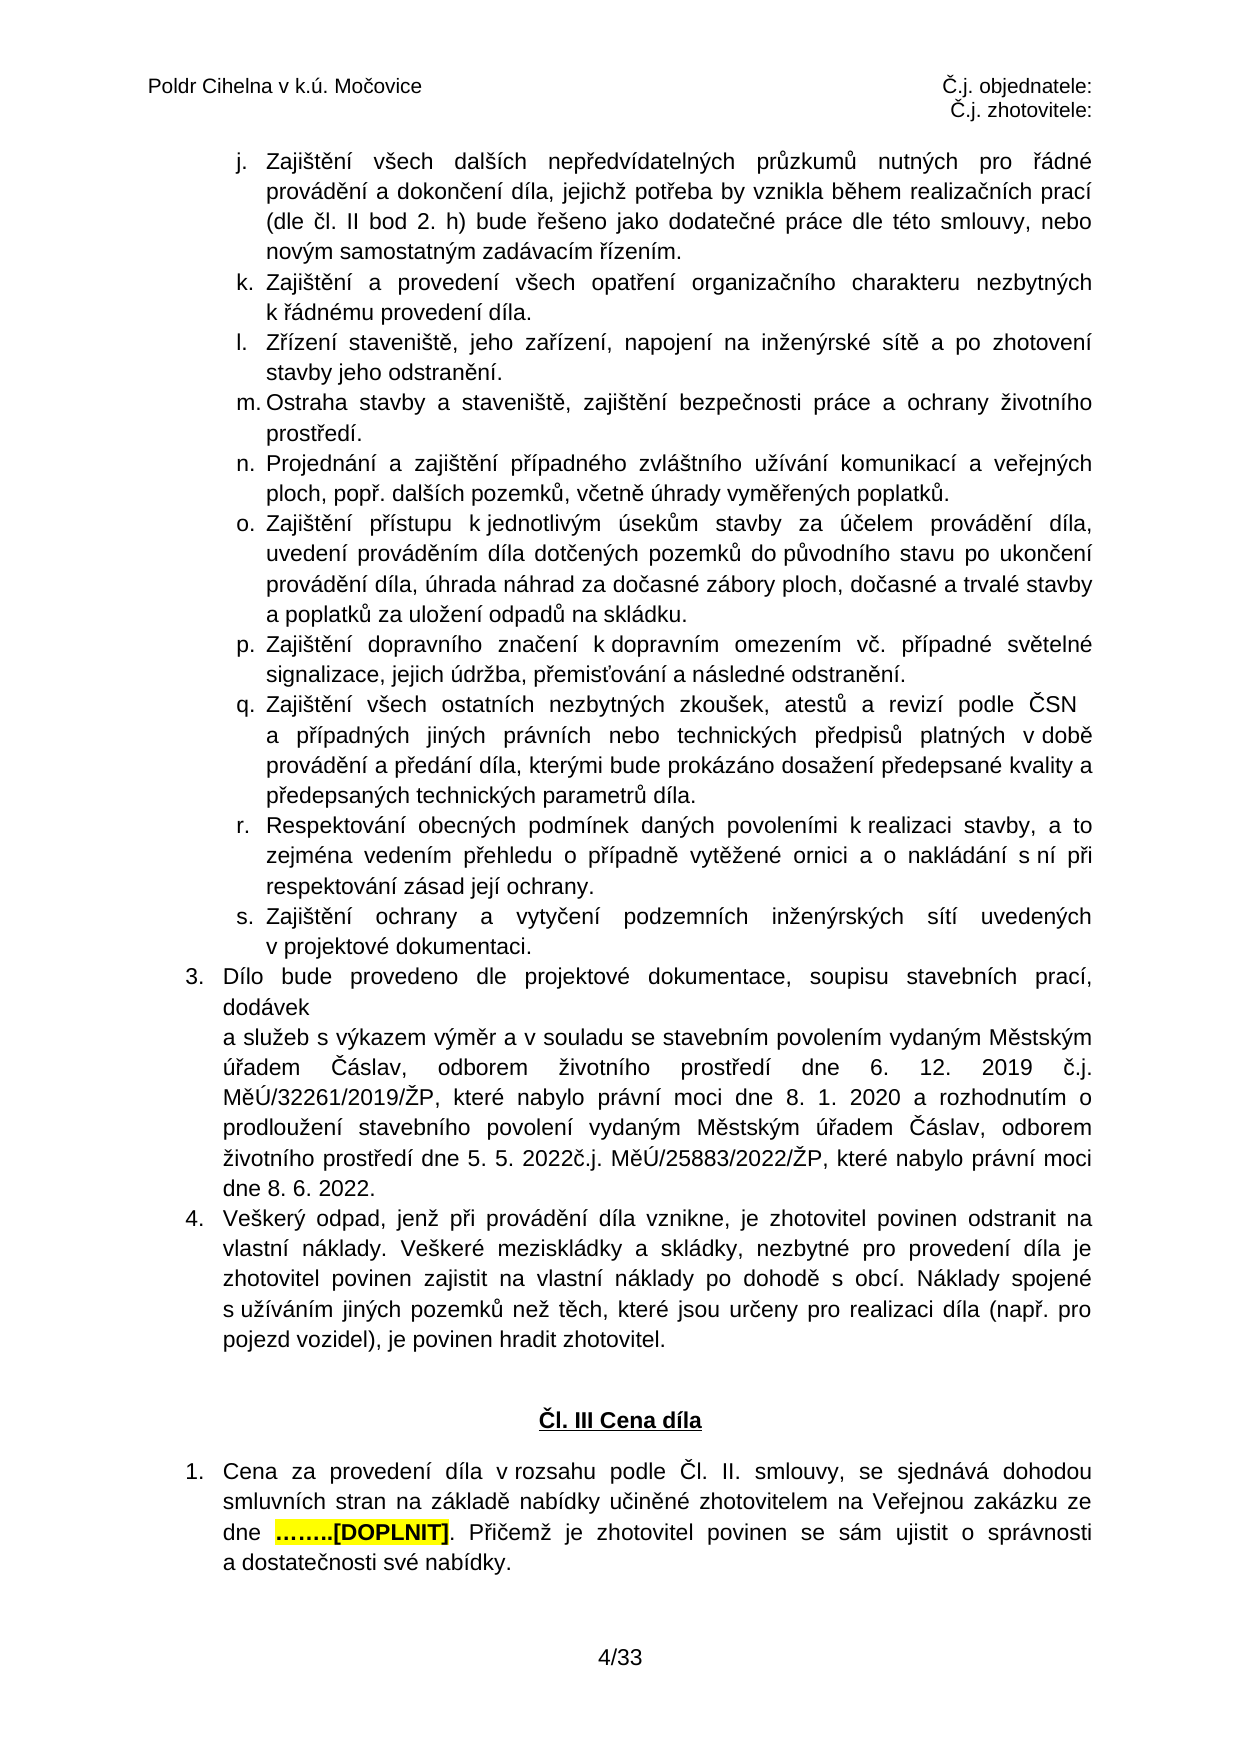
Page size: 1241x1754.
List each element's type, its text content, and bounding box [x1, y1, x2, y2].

list Cena za provedení díla v rozsahu podle Čl. II. smlouvy, se sjednává dohodou smluvních stran na základě nabídky učiněné zhotovitelem na Veřejnou zakázku ze dne ……..[DOPLNIT]. Přičemž je zhotovitel povinen se sám ujistit o správnosti a dostatečnosti své nabídky. [185, 1458, 1093, 1575]
list Zřízení staveniště, jeho zařízení, napojení na inženýrské sítě a po zhotovení stavby jeho odstranění. [236, 329, 1093, 385]
list Dílo bude provedeno dle projektové dokumentace, soupisu stavebních prací, dodávek a služeb s výkazem výměr a v souladu se stavebním povolením vydaným Městským úřadem Čáslav, odborem životního prostředí dne 6. 12. 2019 č.j. MěÚ/32261/2019/ŽP, které nabylo právní moci dne 8. 1. 2020 a rozhodnutím o prodloužení stavebního povolení vydaným Městským úřadem Čáslav, odborem životního prostředí dne 5. 5. 2022č.j. MěÚ/25883/2022/ŽP, které nabylo právní moci dne 8. 6. 2022. [185, 963, 1093, 1201]
list Ostraha stavby a staveniště, zajištění bezpečnosti práce a ochrany životního prostředí. [236, 389, 1093, 446]
list Zajištění přístupu k jednotlivým úsekům stavby za účelem provádění díla, uvedení prováděním díla dotčených pozemků do původního stavu po ukončení provádění díla, úhrada náhrad za dočasné zábory ploch, dočasné a trvalé stavby a poplatků za uložení odpadů na skládku. [236, 510, 1093, 627]
text Čl. III Cena díla [148, 1407, 1093, 1433]
list Respektování obecných podmínek daných povoleními k realizaci stavby, a to zejména vedením přehledu o případně vytěžené ornici a o nakládání s ní při respektování zásad její ochrany. [236, 812, 1093, 899]
list Projednání a zajištění případného zvláštního užívání komunikací a veřejných ploch, popř. dalších pozemků, včetně úhrady vyměřených poplatků. [236, 450, 1093, 506]
list Zajištění a provedení všech opatření organizačního charakteru nezbytných k řádnému provedení díla. [236, 268, 1093, 325]
list Zajištění dopravního značení k dopravním omezením vč. případné světelné signalizace, jejich údržba, přemisťování a následné odstranění. [236, 631, 1093, 687]
list Zajištění všech ostatních nezbytných zkoušek, atestů a revizí podle ČSN a případných jiných právních nebo technických předpisů platných v době provádění a předání díla, kterými bude prokázáno dosažení předepsané kvality a předepsaných technických parametrů díla. [236, 691, 1093, 808]
list Veškerý odpad, jenž při provádění díla vznikne, je zhotovitel povinen odstranit na vlastní náklady. Veškeré meziskládky a skládky, nezbytné pro provedení díla je zhotovitel povinen zajistit na vlastní náklady po dohodě s obcí. Náklady spojené s užíváním jiných pozemků než těch, které jsou určeny pro realizaci díla (např. pro pojezd vozidel), je povinen hradit zhotovitel. [185, 1205, 1093, 1352]
list Zajištění ochrany a vytyčení podzemních inženýrských sítí uvedených v projektové dokumentaci. [236, 903, 1093, 959]
list Zajištění všech dalších nepředvídatelných průzkumů nutných pro řádné provádění a dokončení díla, jejichž potřeba by vznikla během realizačních prací (dle čl. II bod 2. h) bude řešeno jako dodatečné práce dle této smlouvy, nebo novým samostatným zadávacím řízením. [236, 148, 1093, 264]
